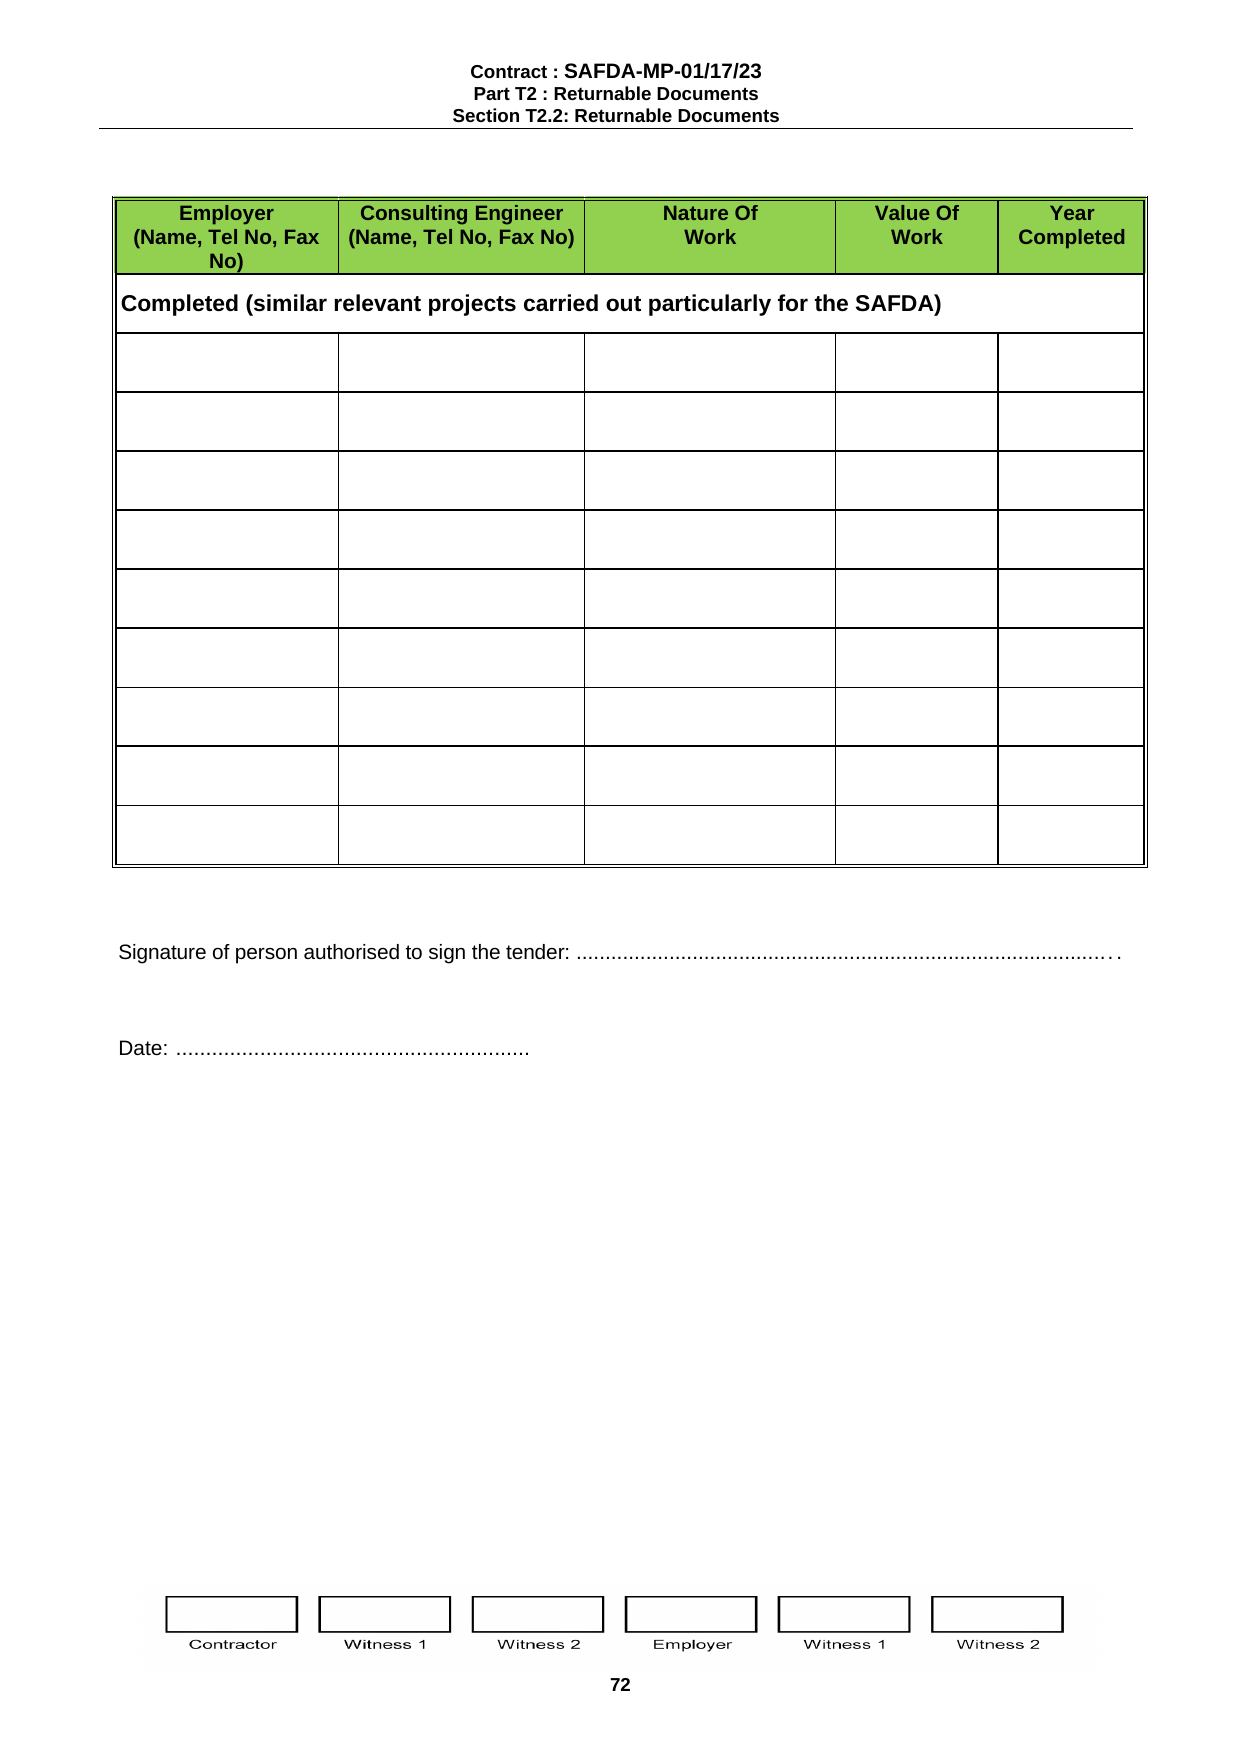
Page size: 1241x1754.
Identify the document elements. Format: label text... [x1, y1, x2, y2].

table_cell [585, 511, 835, 568]
table_cell [836, 747, 997, 804]
table_cell [585, 688, 835, 745]
table_cell [585, 393, 835, 450]
table_header Nature Of Work [585, 201, 835, 273]
table_cell [999, 511, 1143, 568]
table_cell [339, 393, 584, 450]
table_cell [339, 511, 584, 568]
table_cell [999, 334, 1143, 391]
table_cell [585, 629, 835, 686]
table_cell [117, 511, 338, 568]
table_cell [999, 452, 1143, 509]
table_cell [836, 393, 997, 450]
table_cell [117, 688, 338, 745]
table_cell [836, 570, 997, 627]
table_cell [339, 806, 584, 863]
table_cell [999, 747, 1143, 804]
picture [137, 1578, 1103, 1674]
table_header Consulting Engineer (Name, Tel No, Fax No) [339, 201, 584, 273]
table_cell [339, 629, 584, 686]
table_cell [117, 452, 338, 509]
text Signature of person authorised to sign the tender: [118, 940, 1122, 964]
text Date: [118, 1036, 1122, 1060]
table_cell Completed (similar relevant projects carried out particularly for the SAFDA) [117, 275, 1143, 332]
table_header Employer (Name, Tel No, Fax No) [117, 201, 338, 273]
table_cell [836, 452, 997, 509]
table_header Year Completed [999, 201, 1143, 273]
table_cell [585, 806, 835, 863]
table_cell [117, 570, 338, 627]
table_cell [339, 452, 584, 509]
table_header Value Of Work [836, 201, 997, 273]
table_cell [339, 688, 584, 745]
table_cell [836, 688, 997, 745]
table_cell [339, 747, 584, 804]
table_cell [999, 393, 1143, 450]
table_cell [339, 334, 584, 391]
table_cell [836, 806, 997, 863]
table_cell [585, 747, 835, 804]
table_cell [117, 334, 338, 391]
table_cell [836, 629, 997, 686]
table_cell [585, 334, 835, 391]
table_cell [836, 334, 997, 391]
table_cell [836, 511, 997, 568]
table_cell [999, 688, 1143, 745]
table_cell [117, 747, 338, 804]
table_cell [117, 806, 338, 863]
table_cell [585, 570, 835, 627]
table_cell [339, 570, 584, 627]
table_cell [117, 393, 338, 450]
table_cell [585, 452, 835, 509]
table_cell [999, 570, 1143, 627]
table_cell [999, 806, 1143, 863]
table_cell [117, 629, 338, 686]
table_cell [999, 629, 1143, 686]
